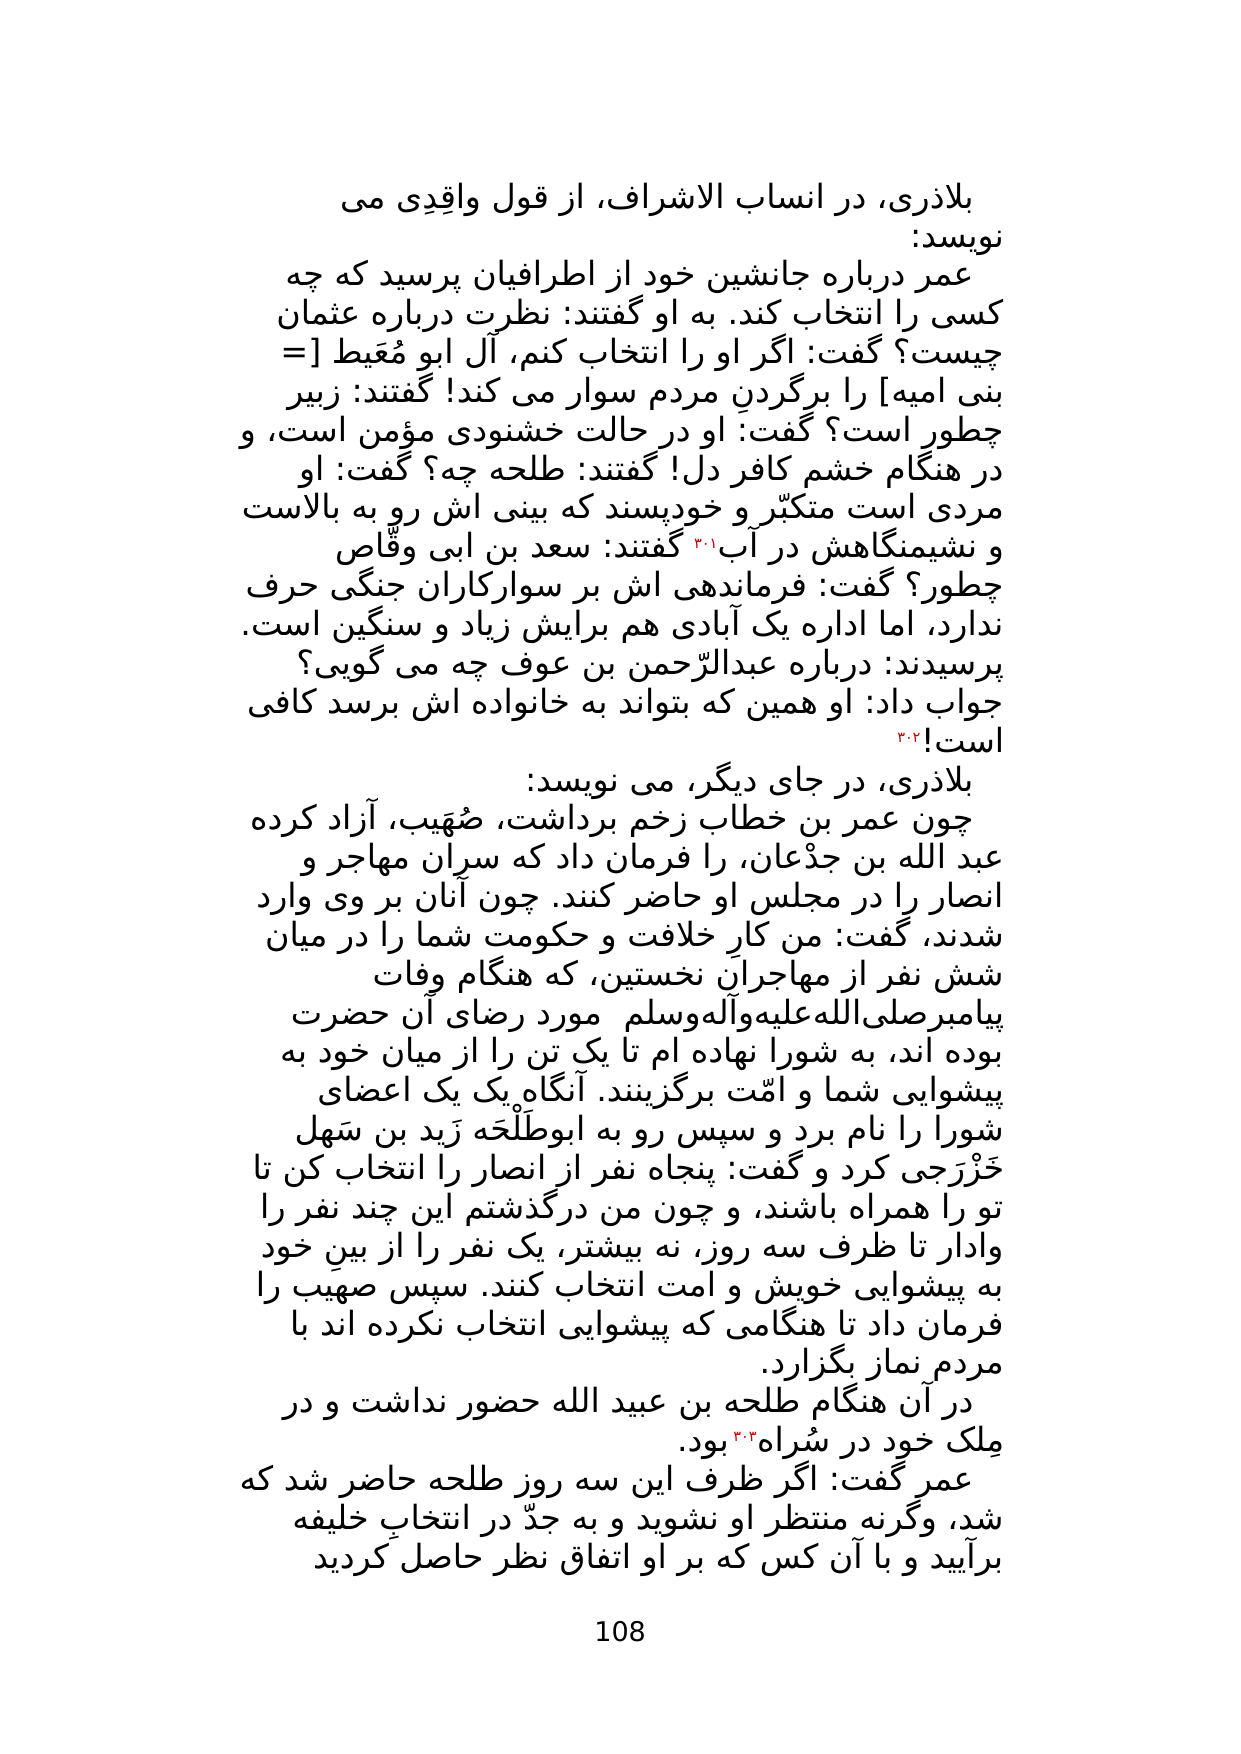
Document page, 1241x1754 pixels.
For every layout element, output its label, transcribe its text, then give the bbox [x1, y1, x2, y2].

text عمر درباره جانشین خود از اطرافيان پرسيد که چه کسى را انتخاب کند. به او گفتند: نظرت درباره عثمان چيست؟ گفت: اگر او را انتخاب کنم، آل ابو مُعَيط [= بنى اميه] را برگردنِ مردم سوار مى کند! گفتند: زبير چطور است؟ گفت: او در حالت خشنودى مؤمن است، و در هنگام خشم کافر دل! گفتند: طلحه چه؟ گفت: او مردى است متکبّر و خودپسند که بينى اش رو به بالاست و نشيمنگاهش در آب٣٠١ گفتند: سعد بن ابى وقّاص چطور؟ گفت: فرماندهى اش بر سوارکاران جنگى حرف ندارد، اما اداره يک آبادى هم برايش زياد و سنگين است. پرسيدند: درباره عبدالرّحمن بن عوف چه مى گويى؟ جواب داد: او همين که بتواند به خانواده اش برسد کافى است!٣٠٢ [236, 255, 1004, 760]
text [236, 1459, 1004, 1576]
text بلاذرى، در جاى ديگر، مى نويسد: [236, 760, 1004, 799]
text در آن هنگام طلحه بن عبيد الله حضور نداشت و در مِلک خود در سُراه٣٠٣ بود. [236, 1382, 1004, 1459]
text بلاذرى، در انساب الاشراف، از قول واقِدِى مى نويسد: [236, 177, 1004, 255]
text چون عمر بن خطاب زخم برداشت، صُهَيب، آزاد کرده عبد الله بن جدْعان، را فرمان داد که سران مهاجر و انصار را در مجلس او حاضر کنند. چون آنان بر وى وارد شدند، گفت: من کارِ خلافت و حکومت شما را در ميان شش نفر از مهاجران نخستين، که هنگام وفات پيامبرصلى‌الله‌عليه‌وآله‌وسلم مورد رضاى آن حضرت بوده اند، به شورا نهاده ام تا يک تن را از ميان خود به پيشوايى شما و امّت برگزينند. آنگاه يک يک اعضاى شورا را نام برد و سپس رو به ابوطَلْحَه زَيد بن سَهل خَزْرَجى کرد و گفت: پنجاه نفر از انصار را انتخاب کن تا تو را همراه باشند، و چون من درگذشتم اين چند نفر را وادار تا ظرف سه روز، نه بيشتر، يک نفر را از بينِ خود به پيشوايى خويش و امت انتخاب کنند. سپس صهيب را فرمان داد تا هنگامى که پيشوايى انتخاب نکرده اند با مردم نماز بگزارد. [236, 799, 1004, 1382]
